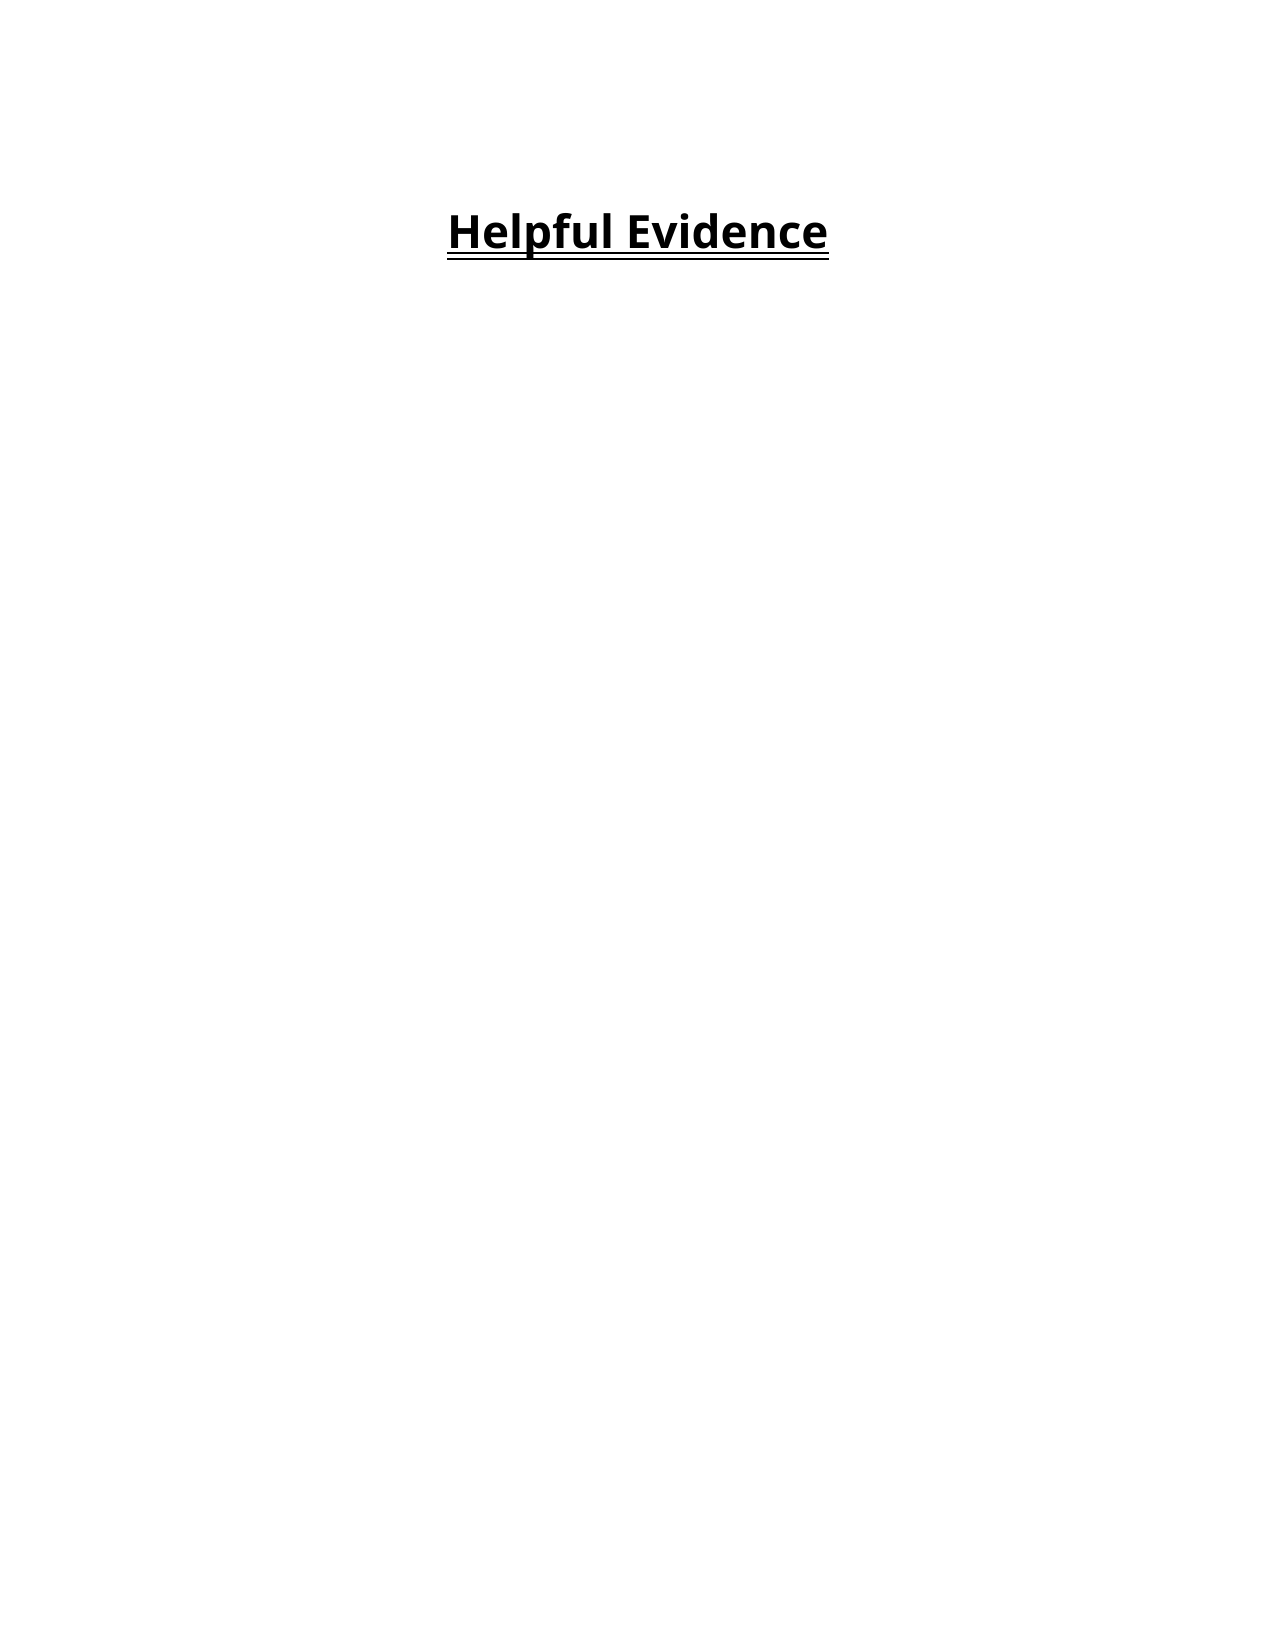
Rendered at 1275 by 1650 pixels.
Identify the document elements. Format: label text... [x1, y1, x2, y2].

subtitle Helpful Evidence [187, 200, 1087, 262]
